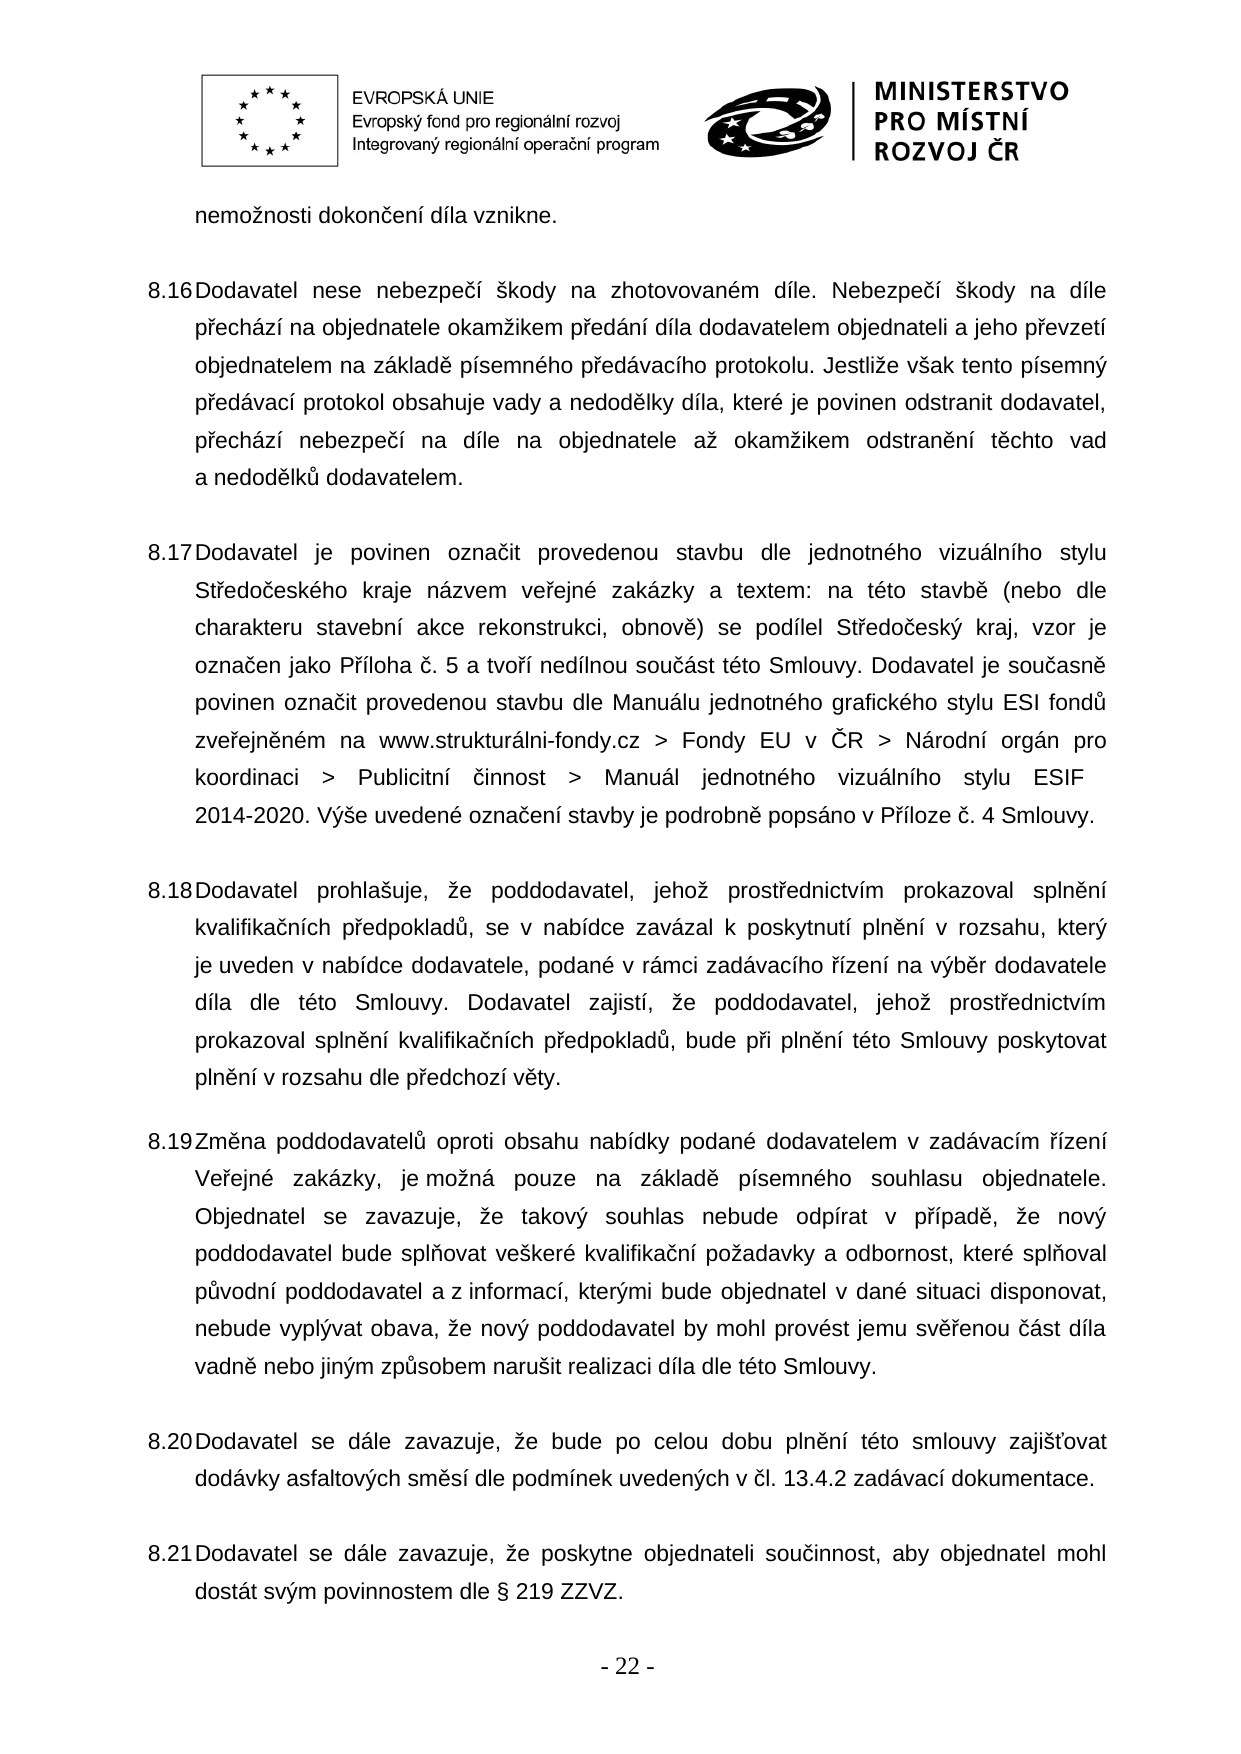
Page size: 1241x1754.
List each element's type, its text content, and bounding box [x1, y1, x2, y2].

list Dodavatel se dále zavazuje, že poskytne objednateli součinnost, aby objednatel mohl dostát svým povinnostem dle § 219 ZZVZ. [148, 1529, 1107, 1604]
list Změna poddodavatelů oproti obsahu nabídky podané dodavatelem v zadávacím řízení Veřejné zakázky, je možná pouze na základě písemného souhlasu objednatele. Objednatel se zavazuje, že takový souhlas nebude odpírat v případě, že nový poddodavatel bude splňovat veškeré kvalifikační požadavky a odbornost, které splňoval původní poddodavatel a z informací, kterými bude objednatel v dané situaci disponovat, nebude vyplývat obava, že nový poddodavatel by mohl provést jemu svěřenou část díla vadně nebo jiným způsobem narušit realizaci díla dle této Smlouvy. [148, 1117, 1107, 1379]
list Dodavatel nese nebezpečí škody na zhotovovaném díle. Nebezpečí škody na díle přechází na objednatele okamžikem předání díla dodavatelem objednateli a jeho převzetí objednatelem na základě písemného předávacího protokolu. Jestliže však tento písemný předávací protokol obsahuje vady a nedodělky díla, které je povinen odstranit dodavatel, přechází nebezpečí na díle na objednatele až okamžikem odstranění těchto vad a nedodělků dodavatelem. [148, 265, 1107, 490]
list Dodavatel se dále zavazuje, že bude po celou dobu plnění této smlouvy zajišťovat dodávky asfaltových směsí dle podmínek uvedených v čl. 13.4.2 zadávací dokumentace. [148, 1417, 1107, 1492]
list Dodavatel prohlašuje, že poddodavatel, jehož prostřednictvím prokazoval splnění kvalifikačních předpokladů, se v nabídce zavázal k poskytnutí plnění v rozsahu, který je uveden v nabídce dodavatele, podané v rámci zadávacího řízení na výběr dodavatele díla dle této Smlouvy. Dodavatel zajistí, že poddodavatel, jehož prostřednictvím prokazoval splnění kvalifikačních předpokladů, bude při plnění této Smlouvy poskytovat plnění v rozsahu dle předchozí věty. [148, 865, 1107, 1090]
picture [158, 44, 1097, 191]
list Dodavatel je povinen označit provedenou stavbu dle jednotného vizuálního stylu Středočeského kraje názvem veřejné zakázky a textem: na této stavbě (nebo dle charakteru stavební akce rekonstrukci, obnově) se podílel Středočeský kraj, vzor je označen jako Příloha č. 5 a tvoří nedílnou součást této Smlouvy. Dodavatel je současně povinen označit provedenou stavbu dle Manuálu jednotného grafického stylu ESI fondů zveřejněném na www.strukturálni-fondy.cz > Fondy EU v ČR > Národní orgán pro koordinaci > Publicitní činnost > Manuál jednotného vizuálního stylu ESIF 2014-2020. Výše uvedené označení stavby je podrobně popsáno v Příloze č. 4 Smlouvy. [148, 528, 1107, 828]
